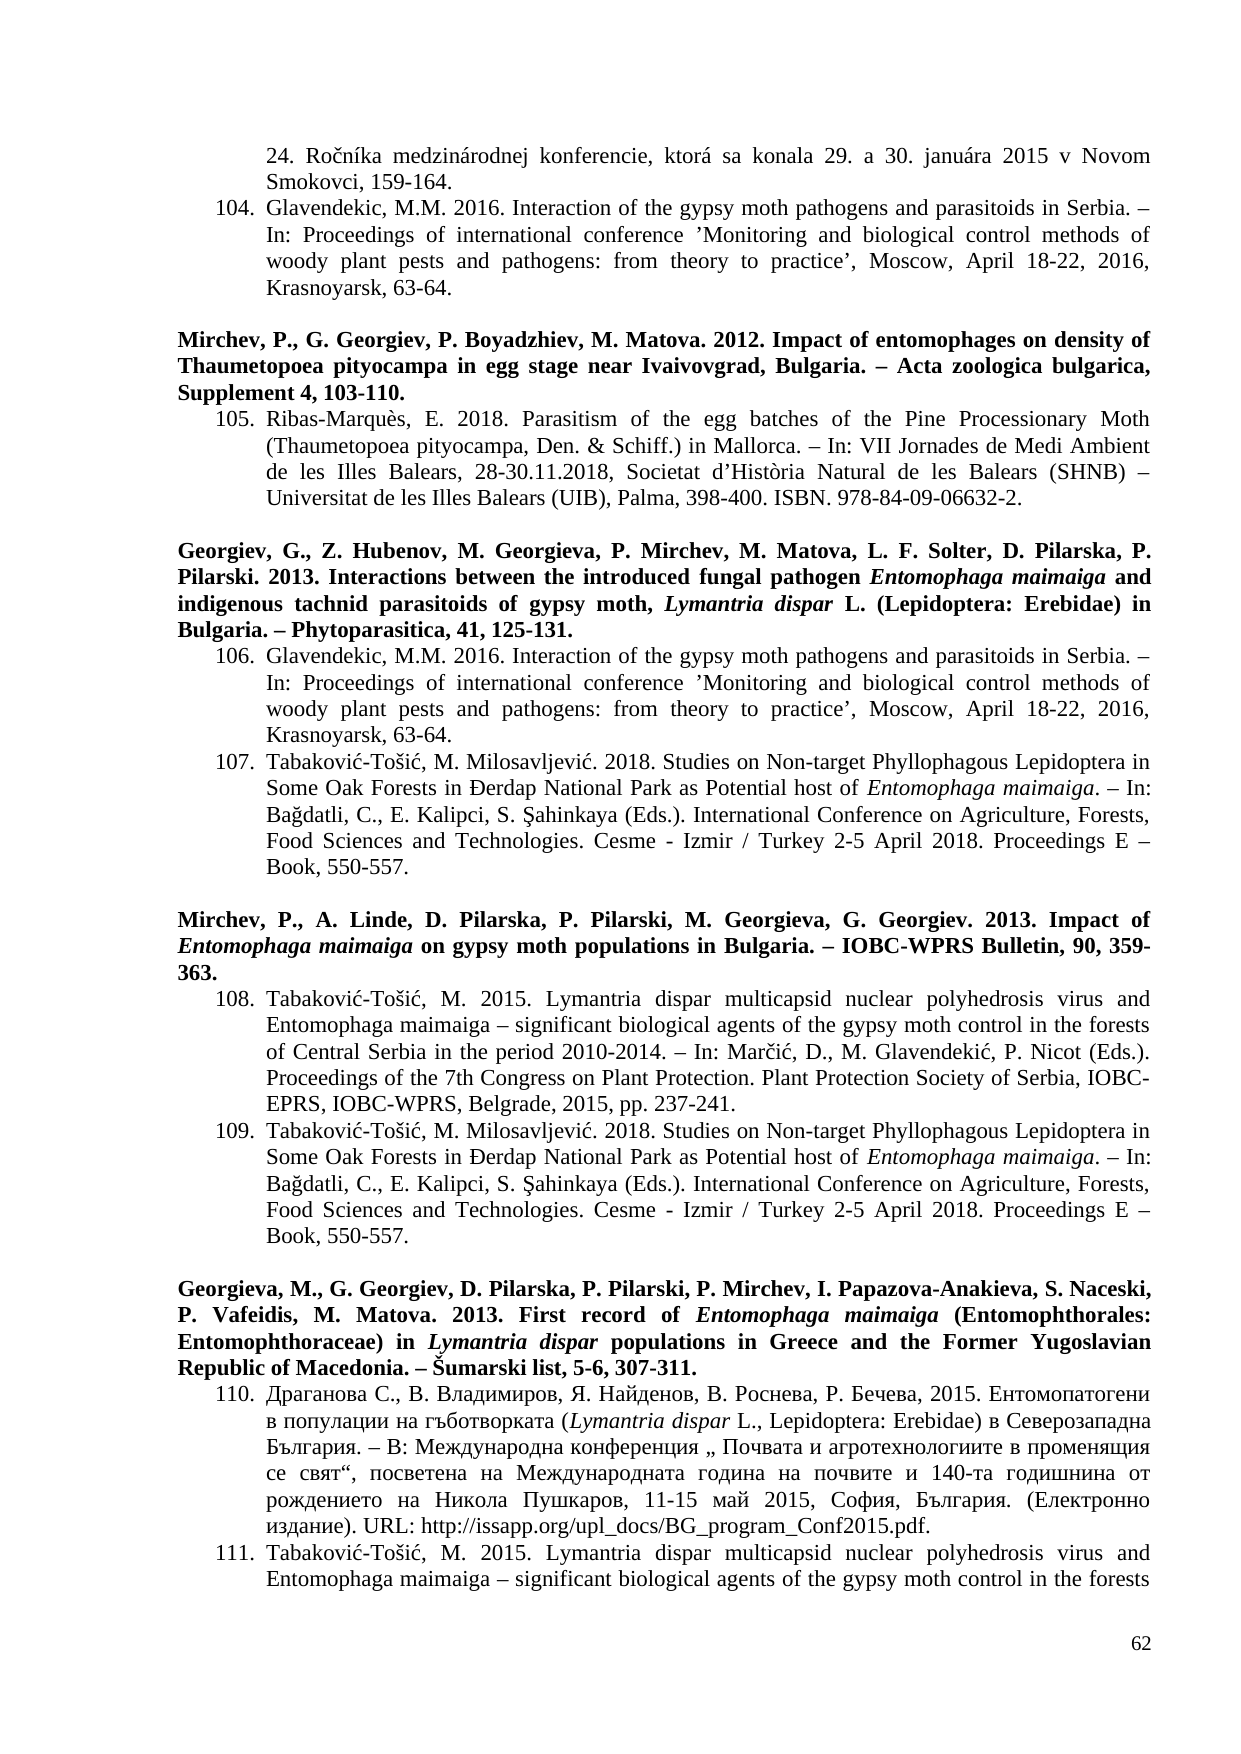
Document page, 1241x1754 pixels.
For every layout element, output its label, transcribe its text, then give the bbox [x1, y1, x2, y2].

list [215, 142, 1152, 194]
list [215, 1538, 1152, 1591]
list Ribas-Marquès, E. 2018. Parasitism of the egg batches of the Pine Processionary Moth (Thaumetopoea pityocampa, Den. & Schiff.) in Mallorca. – In: VII Jornades de Medi Ambient de les Illes Balears, 28-30.11.2018, Societat d’Història Natural de les Balears (SHNB) – Universitat de les Illes Balears (UIB), Palma, 398-400. ISBN. 978-84-09-06632-2. [215, 405, 1152, 511]
text Georgieva, M., G. Georgiev, D. Pilarska, P. Pilarski, P. Mirchev, I. Papazova-Anakieva, S. Naceski, P. Vafeidis, M. Matova. 2013. First record of Entomophaga maimaiga (Entomophthorales: Entomophthoraceae) in Lymantria dispar populations in Greece and the Former Yugoslavian Republic of Macedonia. – Šumarski list, 5-6, 307-311. [177, 1275, 1152, 1380]
text Georgiev, G., Z. Hubenov, M. Georgieva, P. Mirchev, M. Matova, L. F. Solter, D. Pilarska, P. Pilarski. 2013. Interactions between the introduced fungal pathogen Entomophaga maimaiga and indigenous tachnid parasitoids of gypsy moth, Lymantria dispar L. (Lepidoptera: Erebidae) in Bulgaria. – Phytoparasitica, 41, 125-131. [177, 537, 1152, 642]
text Mirchev, P., G. Georgiev, P. Boyadzhiev, M. Matova. 2012. Impact of entomophages on density of Thaumetopoea pityocampa in egg stage near Ivaivovgrad, Bulgaria. – Acta zoologica bulgarica, Supplement 4, 103-110. [177, 326, 1152, 405]
list Драганова С., В. Владимиров, Я. Найденов, В. Роснева, Р. Бечева, 2015. Ентомопатогени в популации на гъботворката (Lymantria dispar L., Lepidoptera: Erebidae) в Северозападна България. – В: Международна конференция „ Почвата и агротехнологиите в променящия се свят“, посветена на Международната година на почвите и 140-та годишнина от рождението на Никола Пушкаров, 11-15 май 2015, София, България. (Електронно издание). URL: http://issapp.org/upl_docs/BG_program_Conf2015.pdf. [215, 1380, 1152, 1538]
text Mirchev, P., A. Linde, D. Pilarska, P. Pilarski, M. Georgieva, G. Georgiev. 2013. Impact of Entomophaga maimaiga on gypsy moth populations in Bulgaria. – IOBC-WPRS Bulletin, 90, 359-363. [177, 906, 1152, 985]
